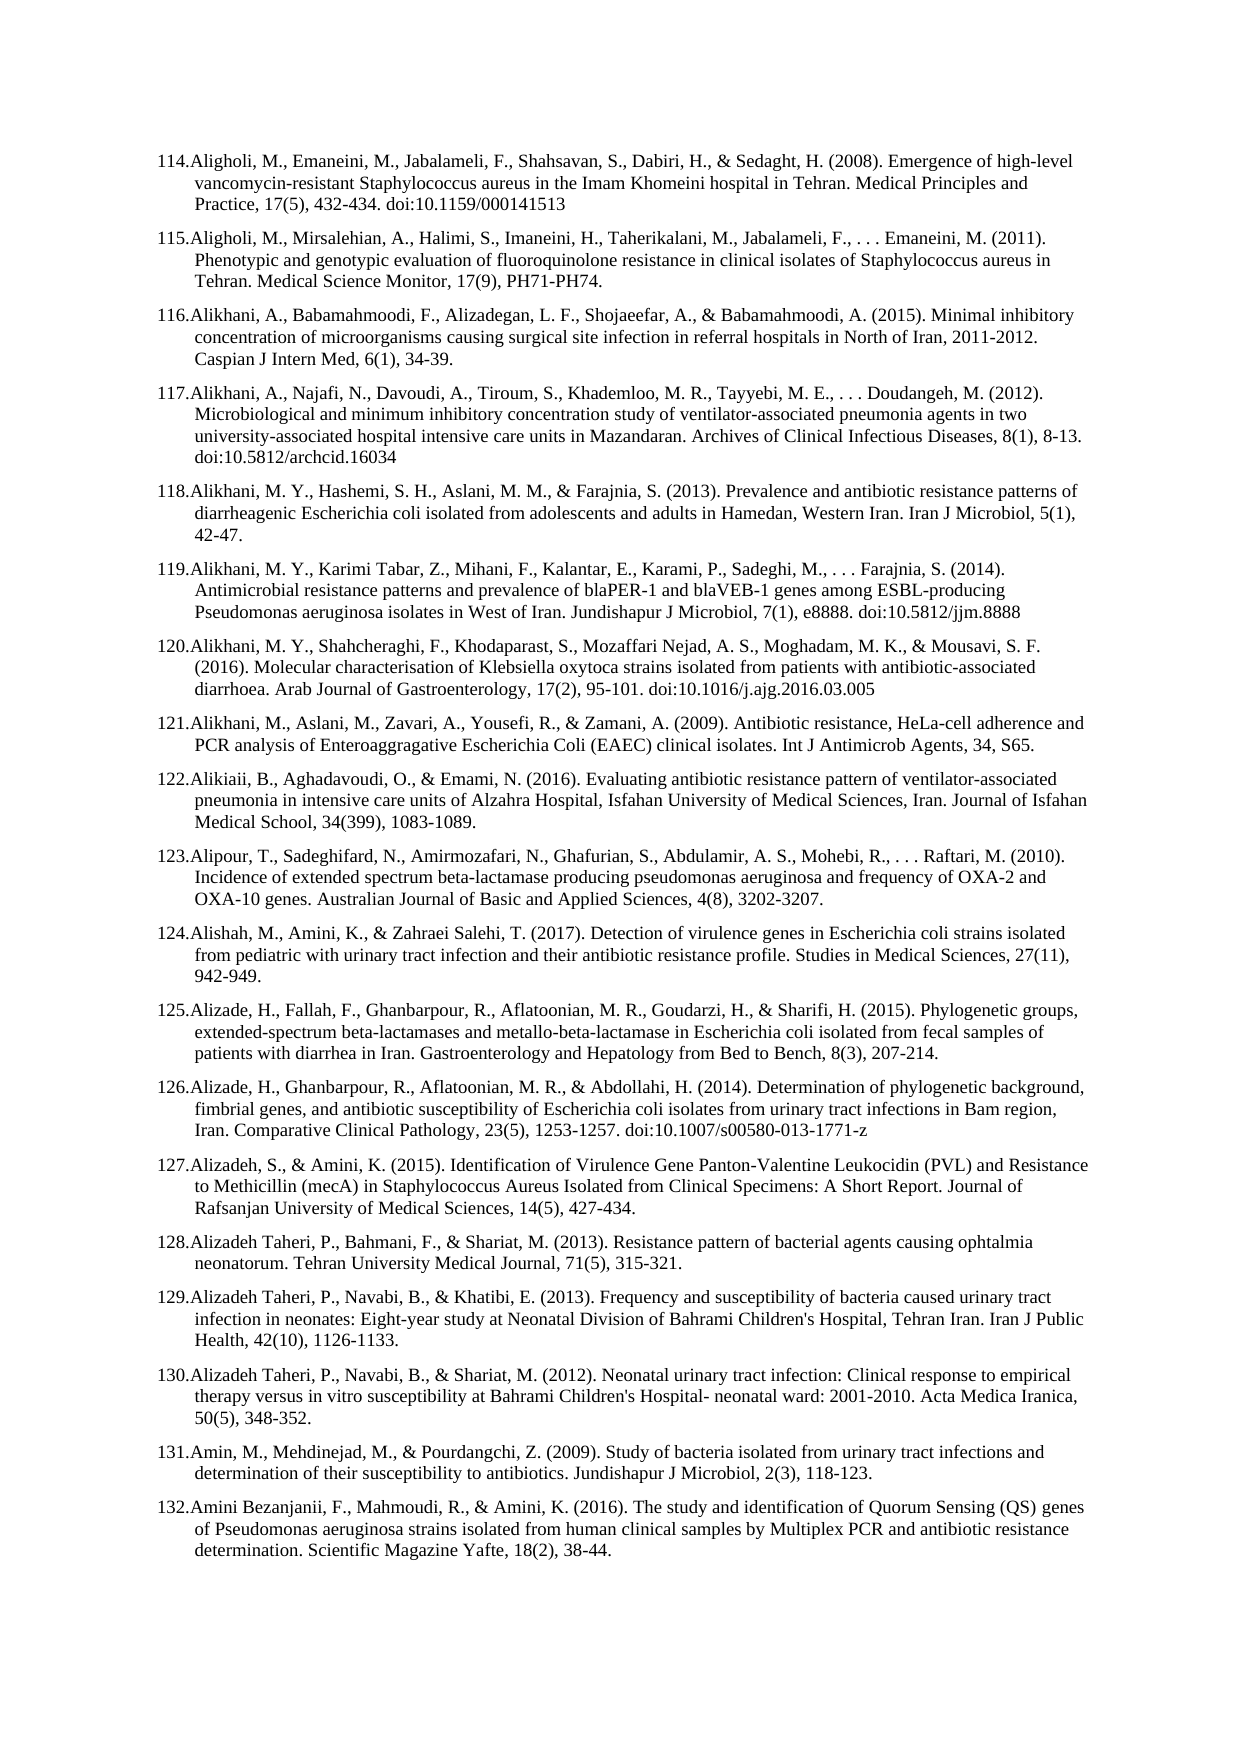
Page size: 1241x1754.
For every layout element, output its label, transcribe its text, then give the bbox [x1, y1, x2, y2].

list Alikhani, M. Y., Hashemi, S. H., Aslani, M. M., & Farajnia, S. (2013). Prevalence and antibiotic resistance patterns of diarrheagenic Escherichia coli isolated from adolescents and adults in Hamedan, Western Iran. Iran J Microbiol, 5(1), 42-47. [157, 480, 1090, 545]
list Alizade, H., Fallah, F., Ghanbarpour, R., Aflatoonian, M. R., Goudarzi, H., & Sharifi, H. (2015). Phylogenetic groups, extended-spectrum beta-lactamases and metallo-beta-lactamase in Escherichia coli isolated from fecal samples of patients with diarrhea in Iran. Gastroenterology and Hepatology from Bed to Bench, 8(3), 207-214. [157, 999, 1090, 1064]
list Aligholi, M., Mirsalehian, A., Halimi, S., Imaneini, H., Taherikalani, M., Jabalameli, F., . . . Emaneini, M. (2011). Phenotypic and genotypic evaluation of fluoroquinolone resistance in clinical isolates of Staphylococcus aureus in Tehran. Medical Science Monitor, 17(9), PH71-PH74. [157, 227, 1090, 292]
list Amin, M., Mehdinejad, M., & Pourdangchi, Z. (2009). Study of bacteria isolated from urinary tract infections and determination of their susceptibility to antibiotics. Jundishapur J Microbiol, 2(3), 118-123. [157, 1441, 1090, 1484]
list Alizade, H., Ghanbarpour, R., Aflatoonian, M. R., & Abdollahi, H. (2014). Determination of phylogenetic background, fimbrial genes, and antibiotic susceptibility of Escherichia coli isolates from urinary tract infections in Bam region, Iran. Comparative Clinical Pathology, 23(5), 1253-1257. doi:10.1007/s00580-013-1771-z [157, 1076, 1090, 1141]
list Alizadeh Taheri, P., Navabi, B., & Khatibi, E. (2013). Frequency and susceptibility of bacteria caused urinary tract infection in neonates: Eight-year study at Neonatal Division of Bahrami Children's Hospital, Tehran Iran. Iran J Public Health, 42(10), 1126-1133. [157, 1286, 1090, 1351]
list Alikhani, M. Y., Karimi Tabar, Z., Mihani, F., Kalantar, E., Karami, P., Sadeghi, M., . . . Farajnia, S. (2014). Antimicrobial resistance patterns and prevalence of blaPER-1 and blaVEB-1 genes among ESBL-producing Pseudomonas aeruginosa isolates in West of Iran. Jundishapur J Microbiol, 7(1), e8888. doi:10.5812/jjm.8888 [157, 557, 1090, 622]
list Alikhani, A., Najafi, N., Davoudi, A., Tiroum, S., Khademloo, M. R., Tayyebi, M. E., . . . Doudangeh, M. (2012). Microbiological and minimum inhibitory concentration study of ventilator-associated pneumonia agents in two university-associated hospital intensive care units in Mazandaran. Archives of Clinical Infectious Diseases, 8(1), 8-13. doi:10.5812/archcid.16034 [157, 382, 1090, 468]
list Alizadeh Taheri, P., Navabi, B., & Shariat, M. (2012). Neonatal urinary tract infection: Clinical response to empirical therapy versus in vitro susceptibility at Bahrami Children's Hospital- neonatal ward: 2001-2010. Acta Medica Iranica, 50(5), 348-352. [157, 1363, 1090, 1428]
list Alishah, M., Amini, K., & Zahraei Salehi, T. (2017). Detection of virulence genes in Escherichia coli strains isolated from pediatric with urinary tract infection and their antibiotic resistance profile. Studies in Medical Sciences, 27(11), 942-949. [157, 922, 1090, 987]
list Alikhani, M., Aslani, M., Zavari, A., Yousefi, R., & Zamani, A. (2009). Antibiotic resistance, HeLa-cell adherence and PCR analysis of Enteroaggragative Escherichia Coli (EAEC) clinical isolates. Int J Antimicrob Agents, 34, S65. [157, 712, 1090, 755]
list Alizadeh Taheri, P., Bahmani, F., & Shariat, M. (2013). Resistance pattern of bacterial agents causing ophtalmia neonatorum. Tehran University Medical Journal, 71(5), 315-321. [157, 1231, 1090, 1274]
list Alikhani, M. Y., Shahcheraghi, F., Khodaparast, S., Mozaffari Nejad, A. S., Moghadam, M. K., & Mousavi, S. F. (2016). Molecular characterisation of Klebsiella oxytoca strains isolated from patients with antibiotic-associated diarrhoea. Arab Journal of Gastroenterology, 17(2), 95-101. doi:10.1016/j.ajg.2016.03.005 [157, 635, 1090, 699]
list Amini Bezanjanii, F., Mahmoudi, R., & Amini, K. (2016). The study and identification of Quorum Sensing (QS)‎‌ ‌genes of Pseudomonas ‎aeruginosa strains isolated from human clinical samples by Multiplex ‎PCR and antibiotic resistance determination. Scientific Magazine Yafte, 18(2), 38-44. [157, 1496, 1090, 1561]
list Aligholi, M., Emaneini, M., Jabalameli, F., Shahsavan, S., Dabiri, H., & Sedaght, H. (2008). Emergence of high-level vancomycin-resistant Staphylococcus aureus in the Imam Khomeini hospital in Tehran. Medical Principles and Practice, 17(5), 432-434. doi:10.1159/000141513 [157, 150, 1090, 215]
list Alikhani, A., Babamahmoodi, F., Alizadegan, L. F., Shojaeefar, A., & Babamahmoodi, A. (2015). Minimal inhibitory concentration of microorganisms causing surgical site infection in referral hospitals in North of Iran, 2011-2012. Caspian J Intern Med, 6(1), 34-39. [157, 304, 1090, 369]
list Alipour, T., Sadeghifard, N., Amirmozafari, N., Ghafurian, S., Abdulamir, A. S., Mohebi, R., . . . Raftari, M. (2010). Incidence of extended spectrum beta-lactamase producing pseudomonas aeruginosa and frequency of OXA-2 and OXA-10 genes. Australian Journal of Basic and Applied Sciences, 4(8), 3202-3207. [157, 845, 1090, 909]
list Alikiaii, B., Aghadavoudi, O., & Emami, N. (2016). Evaluating antibiotic resistance pattern of ventilator-associated pneumonia in intensive care units of Alzahra Hospital, Isfahan University of Medical Sciences, Iran. Journal of Isfahan Medical School, 34(399), 1083-1089. [157, 767, 1090, 832]
list Alizadeh, S., & Amini, K. (2015). Identification of Virulence Gene Panton-Valentine Leukocidin (PVL) and Resistance to Methicillin (mecA) in Staphylococcus Aureus Isolated from Clinical Specimens: A Short Report. Journal of Rafsanjan University of Medical Sciences, 14(5), 427-434. [157, 1153, 1090, 1218]
